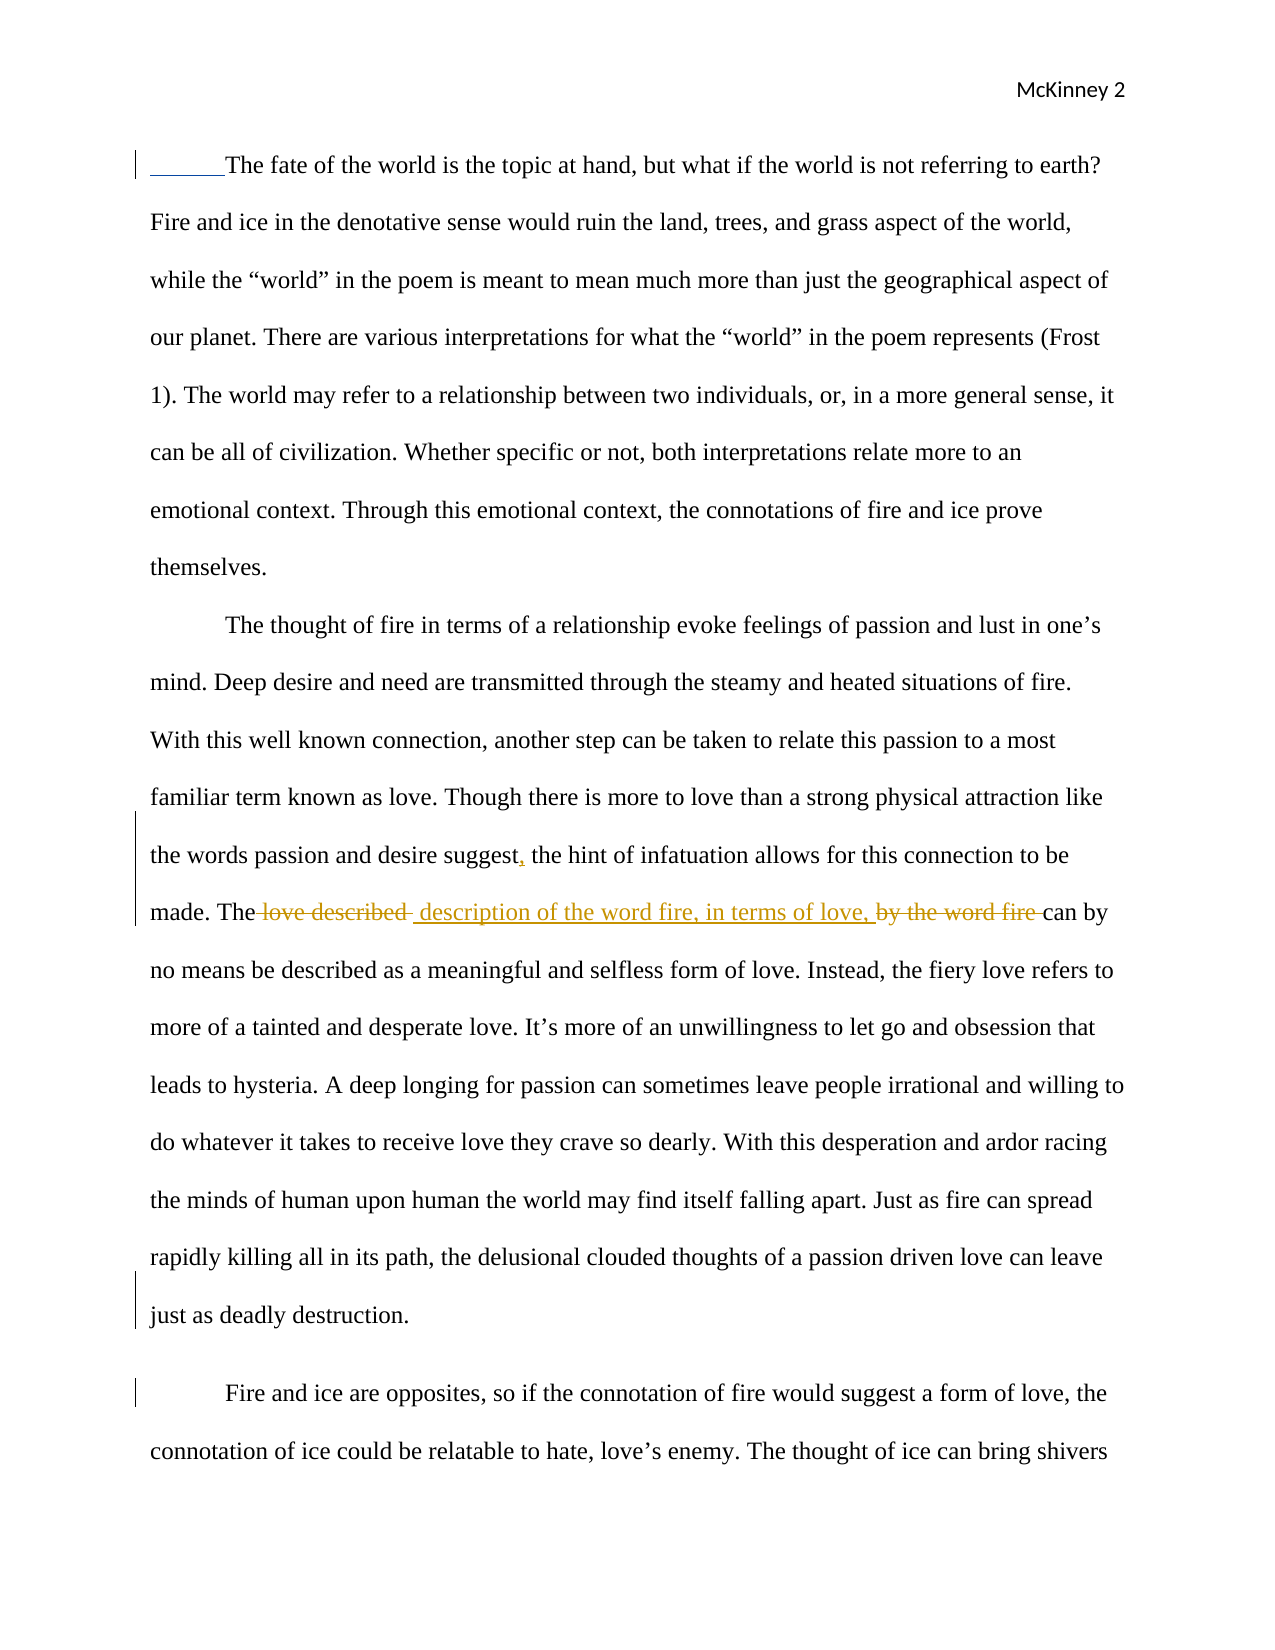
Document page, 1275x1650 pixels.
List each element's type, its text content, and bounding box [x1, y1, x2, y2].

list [150, 1378, 1125, 1464]
text The fate of the world is the topic at hand, but what if the world is not referring to earth? Fire and ice in the denotative sense would ruin the land, trees, and grass aspect of the world, while the “world” in the poem is meant to mean much more than just the geographical aspect of our planet. There are various interpretations for what the “world” in the poem represents (Frost 1). The world may refer to a relationship between two individuals, or, in a more general sense, it can be all of civilization. Whether specific or not, both interpretations relate more to an emotional context. Through this emotional context, the connotations of fire and ice prove themselves. The thought of fire in terms of a relationship evoke feelings of passion and lust in one’s mind. Deep desire and need are transmitted through the steamy and heated situations of fire. With this well known connection, another step can be taken to relate this passion to a most familiar term known as love. Though there is more to love than a strong physical attraction like the words passion and desire suggest the hint of infatuation allows for this connection to be made. Thecan by no means be described as a meaningful and selfless form of love. Instead, the fiery love refers to more of a tainted and desperate love. It’s more of an unwillingness to let go and obsession that leads to hysteria. A deep longing for passion can sometimes leave people irrational and willing to do whatever it takes to receive love they crave so dearly. With this desperation and ardor racing the minds of human upon human the world may find itself falling apart. Just as fire can spread rapidly killing all in its path, the delusional clouded thoughts of a passion driven love can leave just as deadly destruction. [150, 150, 1125, 1329]
